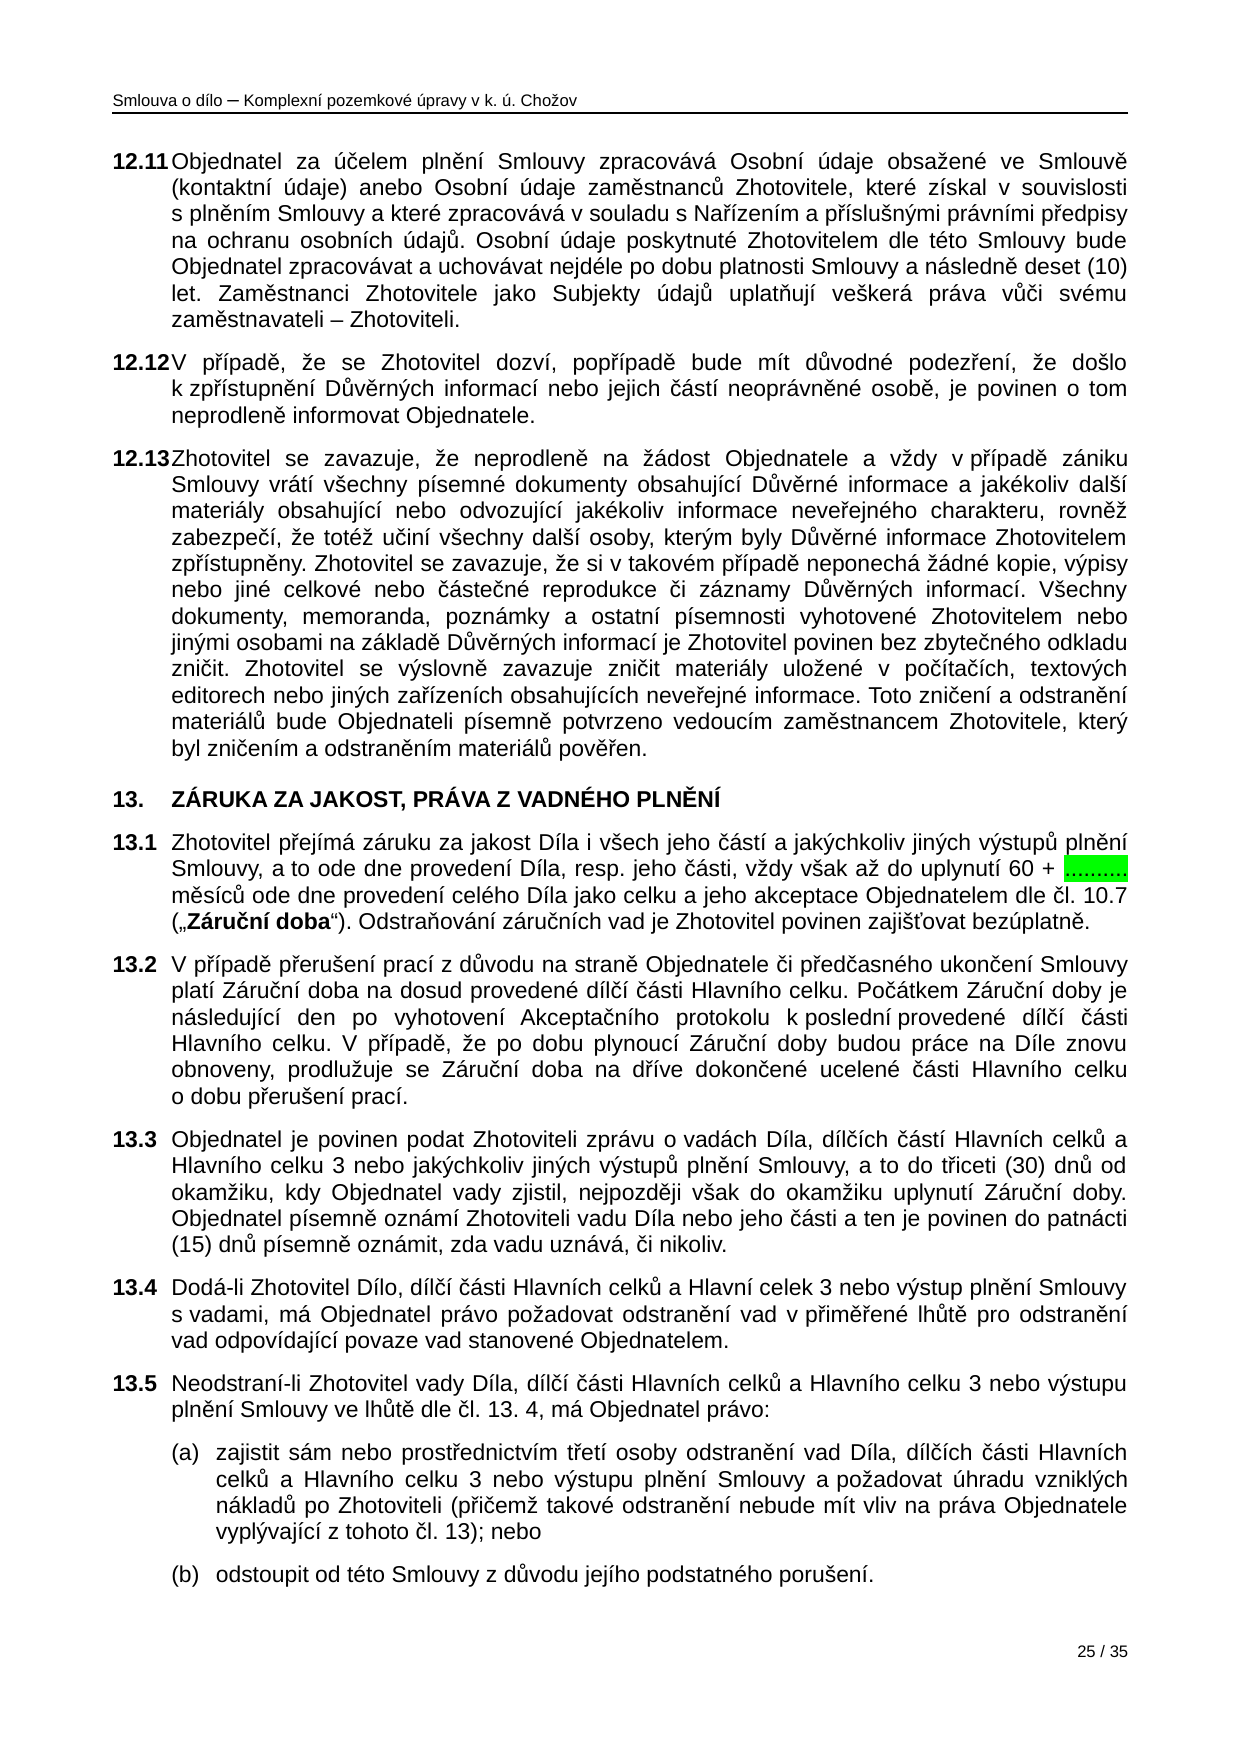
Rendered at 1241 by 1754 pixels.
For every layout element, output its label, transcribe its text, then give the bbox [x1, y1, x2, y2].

text Dodá-li Zhotovitel Dílo, dílčí části Hlavních celků a Hlavní celek 3 nebo výstup plnění Smlouvy s vadami, má Objednatel právo požadovat odstranění vad v přiměřené lhůtě pro odstranění vad odpovídající povaze vad stanovené Objednatelem. [112, 1274, 1128, 1353]
list zajistit sám nebo prostřednictvím třetí osoby odstranění vad Díla, dílčích části Hlavních celků a Hlavního celku 3 nebo výstupu plnění Smlouvy a požadovat úhradu vzniklých nákladů po Zhotoviteli (přičemž takové odstranění nebude mít vliv na práva Objednatele vyplývající z tohoto čl. 13); nebo [171, 1439, 1128, 1545]
text Záruka za jakost, práva z vadného plnění [112, 786, 1128, 812]
text Objednatel za účelem plnění Smlouvy zpracovává Osobní údaje obsažené ve Smlouvě (kontaktní údaje) anebo Osobní údaje zaměstnanců Zhotovitele, které získal v souvislosti s plněním Smlouvy a které zpracovává v souladu s Nařízením a příslušnými právními předpisy na ochranu osobních údajů. Osobní údaje poskytnuté Zhotovitelem dle této Smlouvy bude Objednatel zpracovávat a uchovávat nejdéle po dobu platnosti Smlouvy a následně deset (10) let. Zaměstnanci Zhotovitele jako Subjekty údajů uplatňují veškerá práva vůči svému zaměstnavateli – Zhotoviteli. [112, 148, 1128, 332]
text Neodstraní-li Zhotovitel vady Díla, dílčí části Hlavních celků a Hlavního celku 3 nebo výstupu plnění Smlouvy ve lhůtě dle čl. 13. 4, má Objednatel právo: [112, 1370, 1128, 1423]
text Zhotovitel přejímá záruku za jakost Díla i všech jeho částí a jakýchkoliv jiných výstupů plnění Smlouvy, a to ode dne provedení Díla, resp. jeho části, vždy však až do uplynutí 60 + .......... měsíců ode dne provedení celého Díla jako celku a jeho akceptace Objednatelem dle čl. 10.7 („Záruční doba“). Odstraňování záručních vad je Zhotovitel povinen zajišťovat bezúplatně. [112, 829, 1128, 934]
text Zhotovitel se zavazuje, že neprodleně na žádost Objednatele a vždy v případě zániku Smlouvy vrátí všechny písemné dokumenty obsahující Důvěrné informace a jakékoliv další materiály obsahující nebo odvozující jakékoliv informace neveřejného charakteru, rovněž zabezpečí, že totéž učiní všechny další osoby, kterým byly Důvěrné informace Zhotovitelem zpřístupněny. Zhotovitel se zavazuje, že si v takovém případě neponechá žádné kopie, výpisy nebo jiné celkové nebo částečné reprodukce či záznamy Důvěrných informací. Všechny dokumenty, memoranda, poznámky a ostatní písemnosti vyhotovené Zhotovitelem nebo jinými osobami na základě Důvěrných informací je Zhotovitel povinen bez zbytečného odkladu zničit. Zhotovitel se výslovně zavazuje zničit materiály uložené v počítačích, textových editorech nebo jiných zařízeních obsahujících neveřejné informace. Toto zničení a odstranění materiálů bude Objednateli písemně potvrzeno vedoucím zaměstnancem Zhotovitele, který byl zničením a odstraněním materiálů pověřen. [112, 444, 1128, 761]
text odstoupit od této Smlouvy z důvodu jejího podstatného porušení. [171, 1561, 1128, 1588]
text Objednatel je povinen podat Zhotoviteli zprávu o vadách Díla, dílčích částí Hlavních celků a Hlavního celku 3 nebo jakýchkoliv jiných výstupů plnění Smlouvy, a to do třiceti (30) dnů od okamžiku, kdy Objednatel vady zjistil, nejpozději však do okamžiku uplynutí Záruční doby. Objednatel písemně oznámí Zhotoviteli vadu Díla nebo jeho části a ten je povinen do patnácti (15) dnů písemně oznámit, zda vadu uznává, či nikoliv. [112, 1126, 1128, 1257]
text V případě přerušení prací z důvodu na straně Objednatele či předčasného ukončení Smlouvy platí Záruční doba na dosud provedené dílčí části Hlavního celku. Počátkem Záruční doby je následující den po vyhotovení Akceptačního protokolu k poslední provedené dílčí části Hlavního celku. V případě, že po dobu plynoucí Záruční doby budou práce na Díle znovu obnoveny, prodlužuje se Záruční doba na dříve dokončené ucelené části Hlavního celku o dobu přerušení prací. [112, 951, 1128, 1109]
text V případě, že se Zhotovitel dozví, popřípadě bude mít důvodné podezření, že došlo k zpřístupnění Důvěrných informací nebo jejich částí neoprávněné osobě, je povinen o tom neprodleně informovat Objednatele. [112, 349, 1128, 428]
